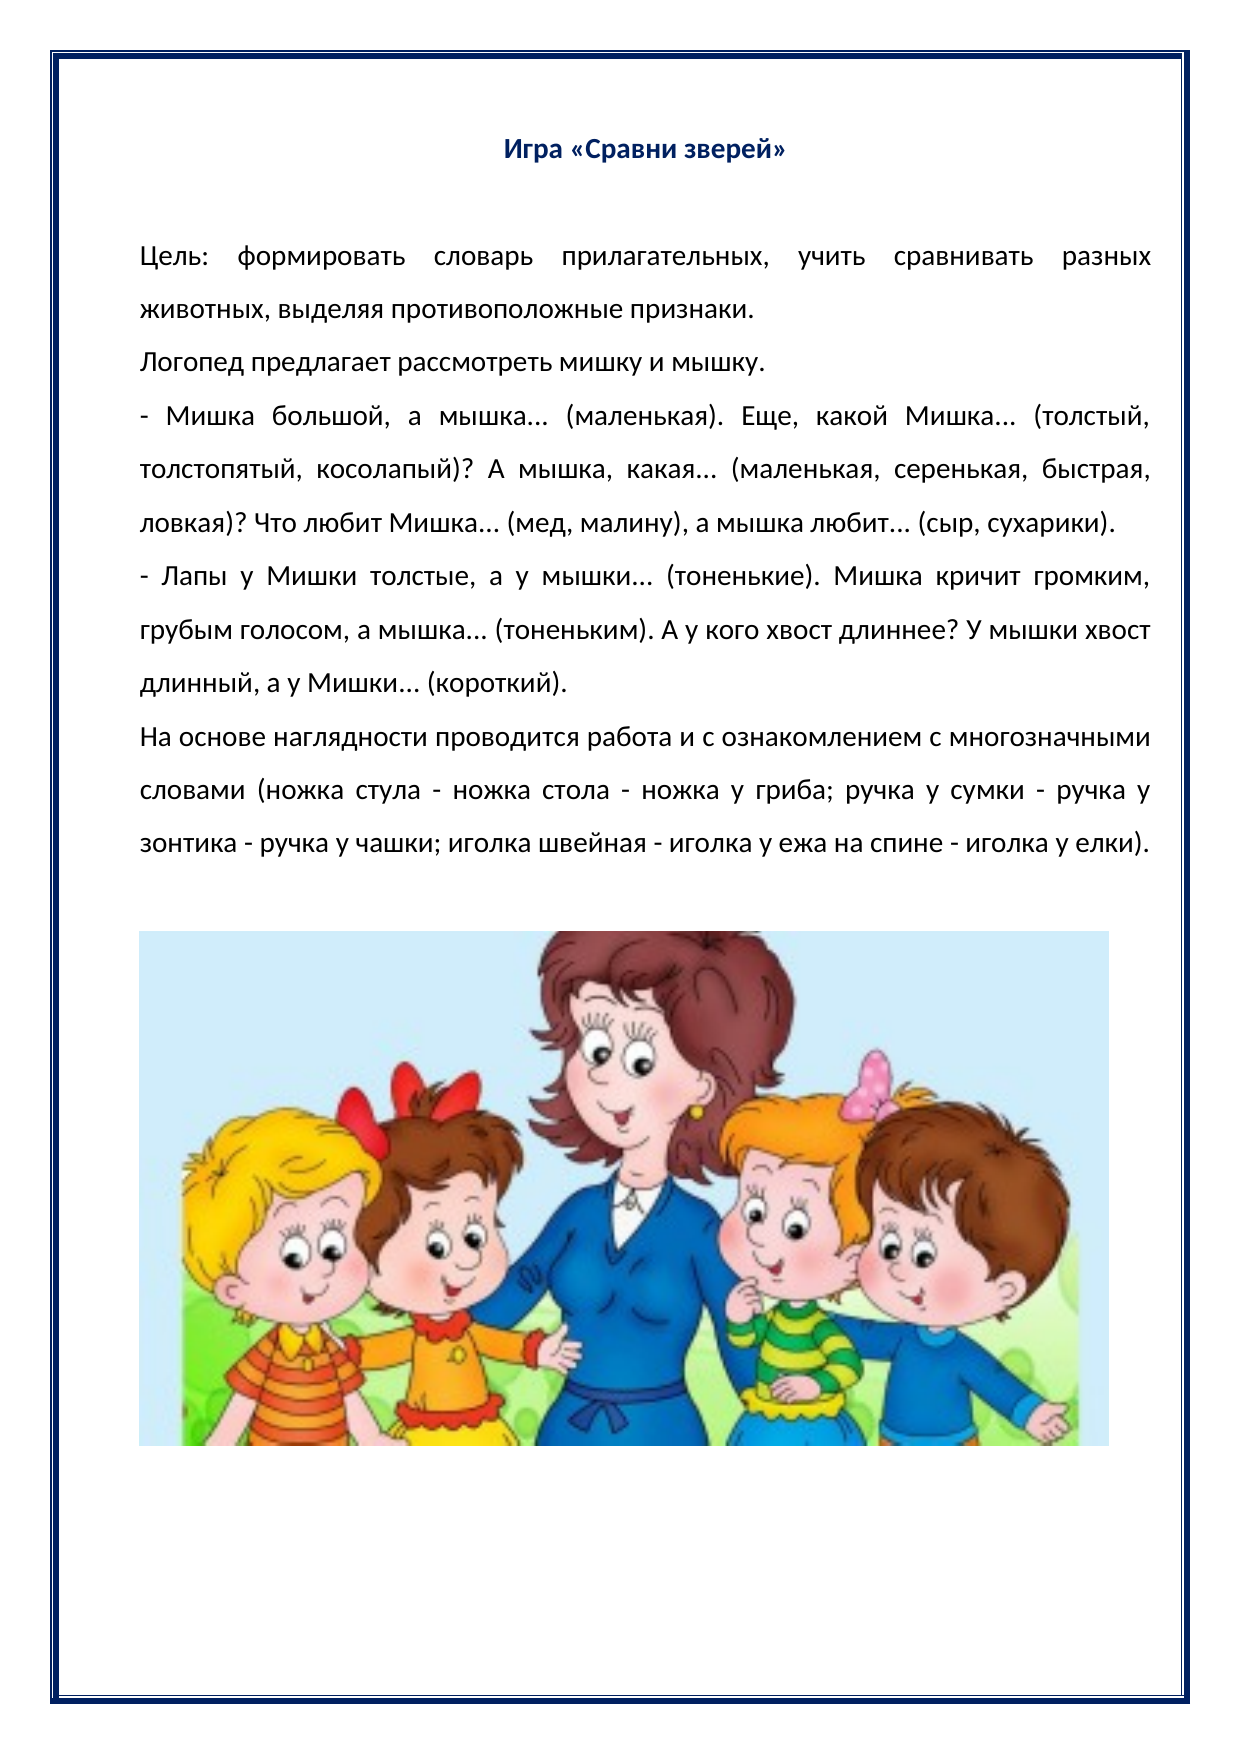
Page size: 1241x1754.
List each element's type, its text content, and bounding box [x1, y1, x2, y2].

text На основе наглядности проводится работа и с ознакомлением с многозначными словами (ножка стула - ножка стола - ножка у гриба; ручка у сумки - ручка у зонтика - ручка у чашки; иголка швейная - иголка у ежа на спине - иголка у елки). [139, 718, 1152, 860]
text Игра «Сравни зверей» [139, 130, 1152, 165]
text - Мишка большой, а мышка... (маленькая). Еще, какой Мишка... (толстый, толстопятый, косолапый)? А мышка, какая... (маленькая, серенькая, быстрая, ловкая)? Что любит Мишка... (мед, малину), а мышка любит... (сыр, сухарики). [139, 397, 1152, 539]
text - Лапы у Мишки толстые, а у мышки... (тоненькие). Мишка кричит громким, грубым голосом, а мышка... (тоненьким). А у кого хвост длиннее? У мышки хвост длинный, а у Мишки... (короткий). [139, 557, 1152, 700]
text Логопед предлагает рассмотреть мишку и мышку. [139, 343, 1152, 379]
picture [139, 931, 1109, 1446]
text Цель: формировать словарь прилагательных, учить сравнивать разных животных, выделяя противоположные признаки. [139, 237, 1152, 326]
